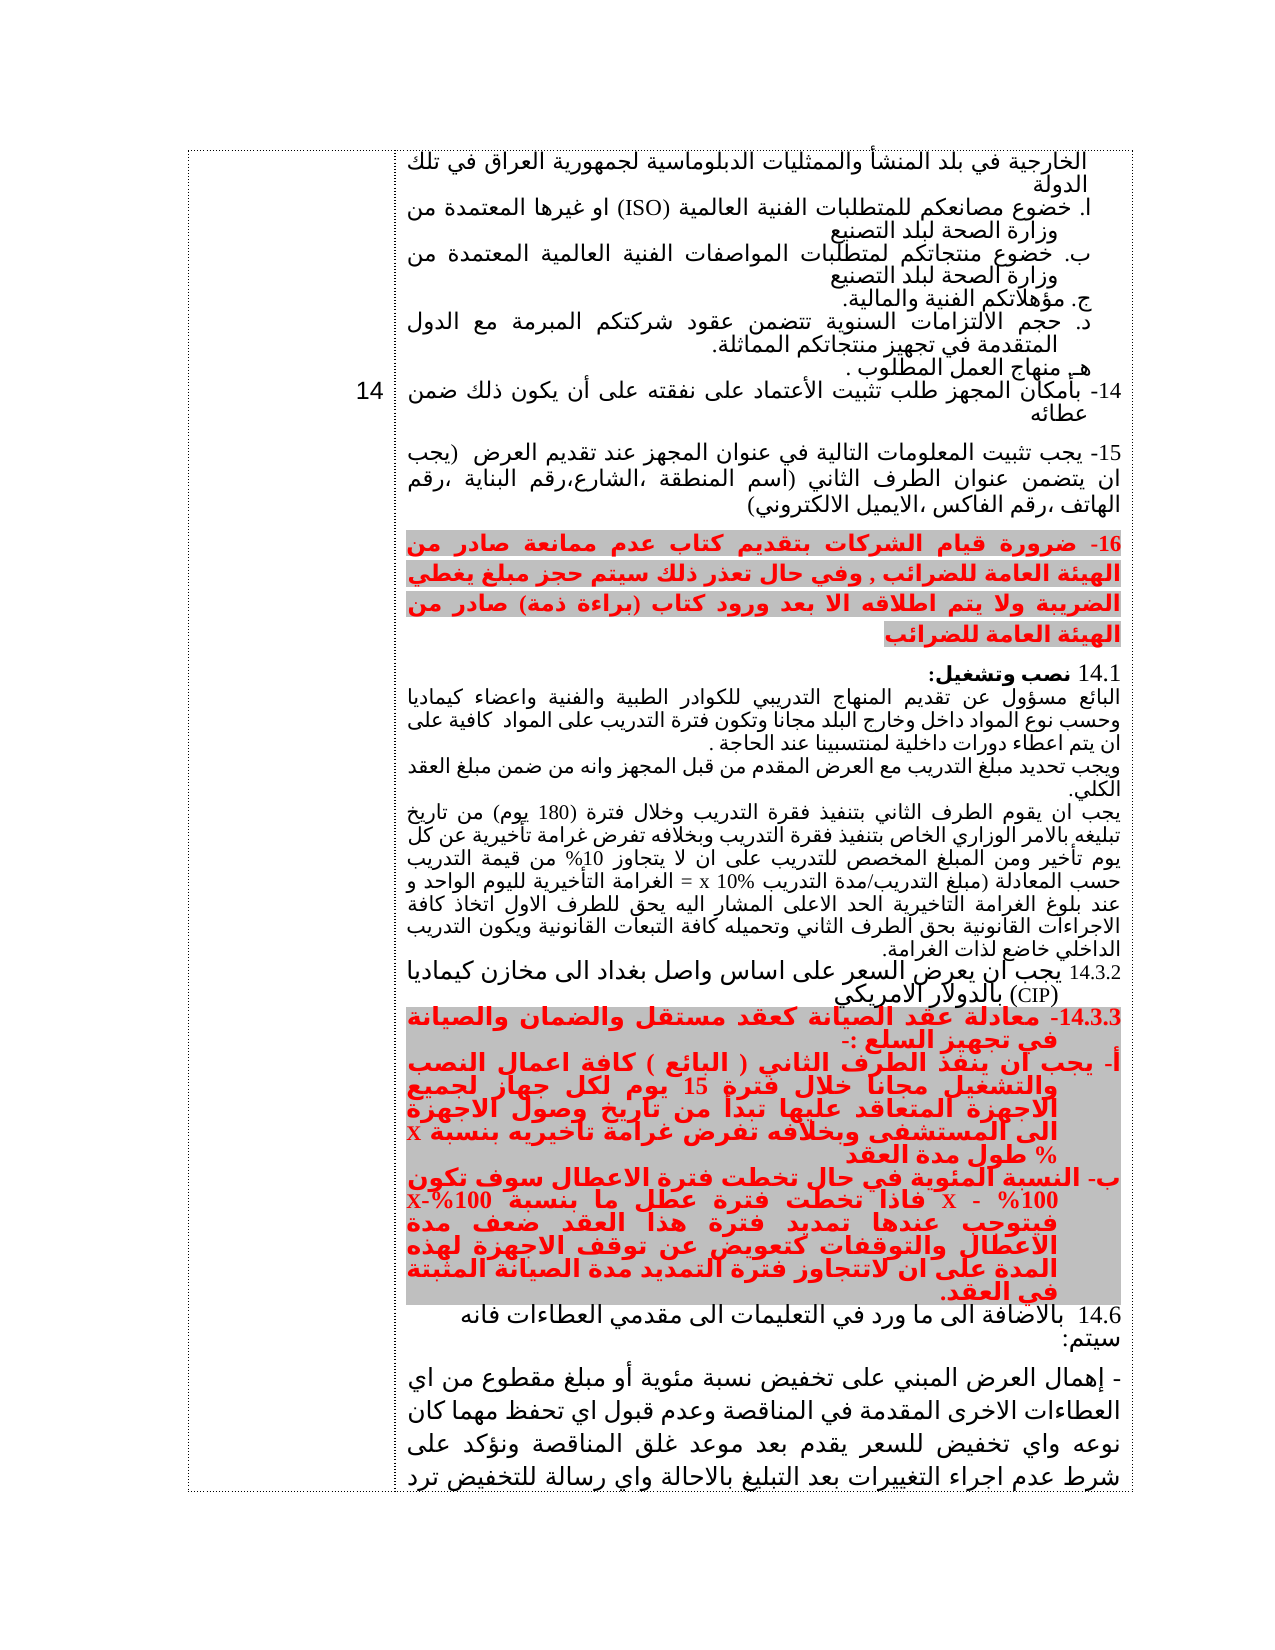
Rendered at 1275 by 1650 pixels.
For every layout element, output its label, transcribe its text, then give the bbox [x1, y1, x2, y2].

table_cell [395, 150, 1132, 1491]
table_cell 12.1 14 [188, 150, 395, 1491]
